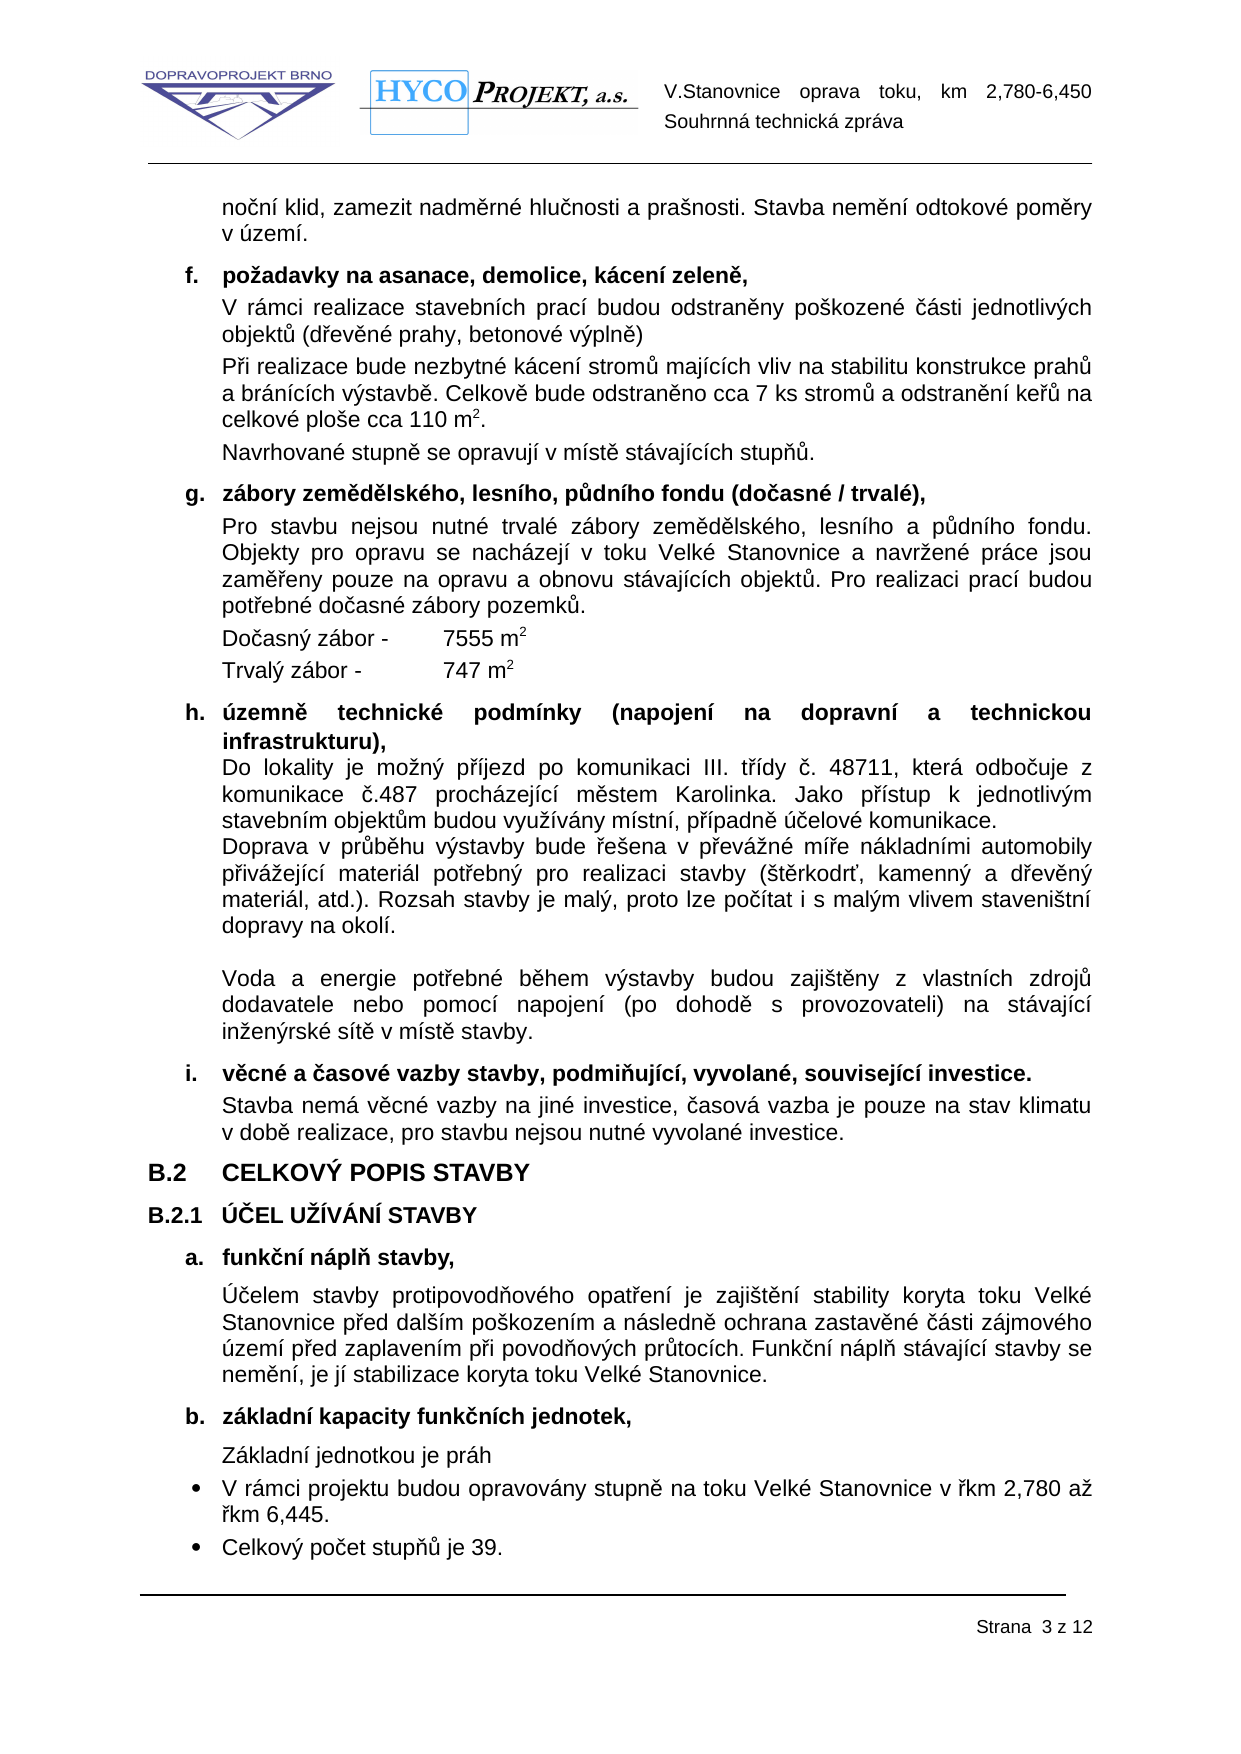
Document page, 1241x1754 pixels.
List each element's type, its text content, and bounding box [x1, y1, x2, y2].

list Celkový počet stupňů je 39. [192, 1533, 1092, 1560]
subtitle B.2 Celkový popis stavby [148, 1157, 1092, 1186]
text Účelem stavby protipovodňového opatření je zajištění stability koryta toku Velké Stanovnice před dalším poškozením a následně ochrana zastavěné části zájmového území před zaplavením při povodňových průtocích. Funkční náplň stávající stavby se nemění, je jí stabilizace koryta toku Velké Stanovnice. [177, 1282, 1092, 1388]
text Trvalý zábor - 747 m2 [177, 657, 1092, 683]
text Stavba nemá věcné vazby na jiné investice, časová vazba je pouze na stav klimatu v době realizace, pro stavbu nejsou nutné vyvolané investice. [177, 1092, 1092, 1145]
text V rámci realizace stavebních prací budou odstraněny poškozené části jednotlivých objektů (dřevěné prahy, betonové výplně) [177, 294, 1092, 347]
text Základní jednotkou je práh [192, 1442, 1092, 1468]
subtitle funkční náplň stavby, [185, 1241, 1092, 1270]
picture [359, 70, 639, 135]
subtitle požadavky na asanace, demolice, kácení zeleně, [185, 259, 1092, 288]
text Dočasný zábor - 7555 m2 [177, 624, 1092, 651]
subtitle věcné a časové vazby stavby, podmiňující, vyvolané, související investice. [185, 1057, 1092, 1086]
subtitle B.2.1 Účel užívání stavby [148, 1199, 1092, 1228]
text Do lokality je možný příjezd po komunikaci III. třídy č. 48711, která odbočuje z komunikace č.487 procházející městem Karolinka. Jako přístup k jednotlivým stavebním objektům budou využívány místní, případně účelové komunikace. [177, 754, 1092, 833]
text Navrhované stupně se opravují v místě stávajících stupňů. [177, 438, 1092, 465]
subtitle územně technické podmínky (napojení na dopravní a technickou infrastrukturu), [185, 696, 1092, 754]
subtitle zábory zemědělského, lesního, půdního fondu (dočasné / trvalé), [185, 477, 1092, 507]
list V rámci projektu budou opravovány stupně na toku Velké Stanovnice v řkm 2,780 až řkm 6,445. [192, 1474, 1092, 1527]
text Doprava v průběhu výstavby bude řešena v převážné míře nákladními automobily přivážející materiál potřebný pro realizaci stavby (štěrkodrť, kamenný a dřevěný materiál, atd.). Rozsah stavby je malý, proto lze počítat i s malým vlivem staveništní dopravy na okolí. [177, 833, 1092, 939]
text Při realizace bude nezbytné kácení stromů majících vliv na stabilitu konstrukce prahů a bránících výstavbě. Celkově bude odstraněno cca 7 ks stromů a odstranění keřů na celkové ploše cca 110 m2. [177, 353, 1092, 432]
text Pro stavbu nejsou nutné trvalé zábory zemědělského, lesního a půdního fondu. Objekty pro opravu se nacházejí v toku Velké Stanovnice a navržené práce jsou zaměřeny pouze na opravu a obnovu stávajících objektů. Pro realizaci prací budou potřebné dočasné zábory pozemků. [177, 513, 1092, 618]
subtitle základní kapacity funkčních jednotek, [185, 1400, 1092, 1429]
picture [139, 56, 340, 147]
text Voda a energie potřebné během výstavby budou zajištěny z vlastních zdrojů dodavatele nebo pomocí napojení (po dohodě s provozovateli) na stávající inženýrské sítě v místě stavby. [177, 965, 1092, 1044]
